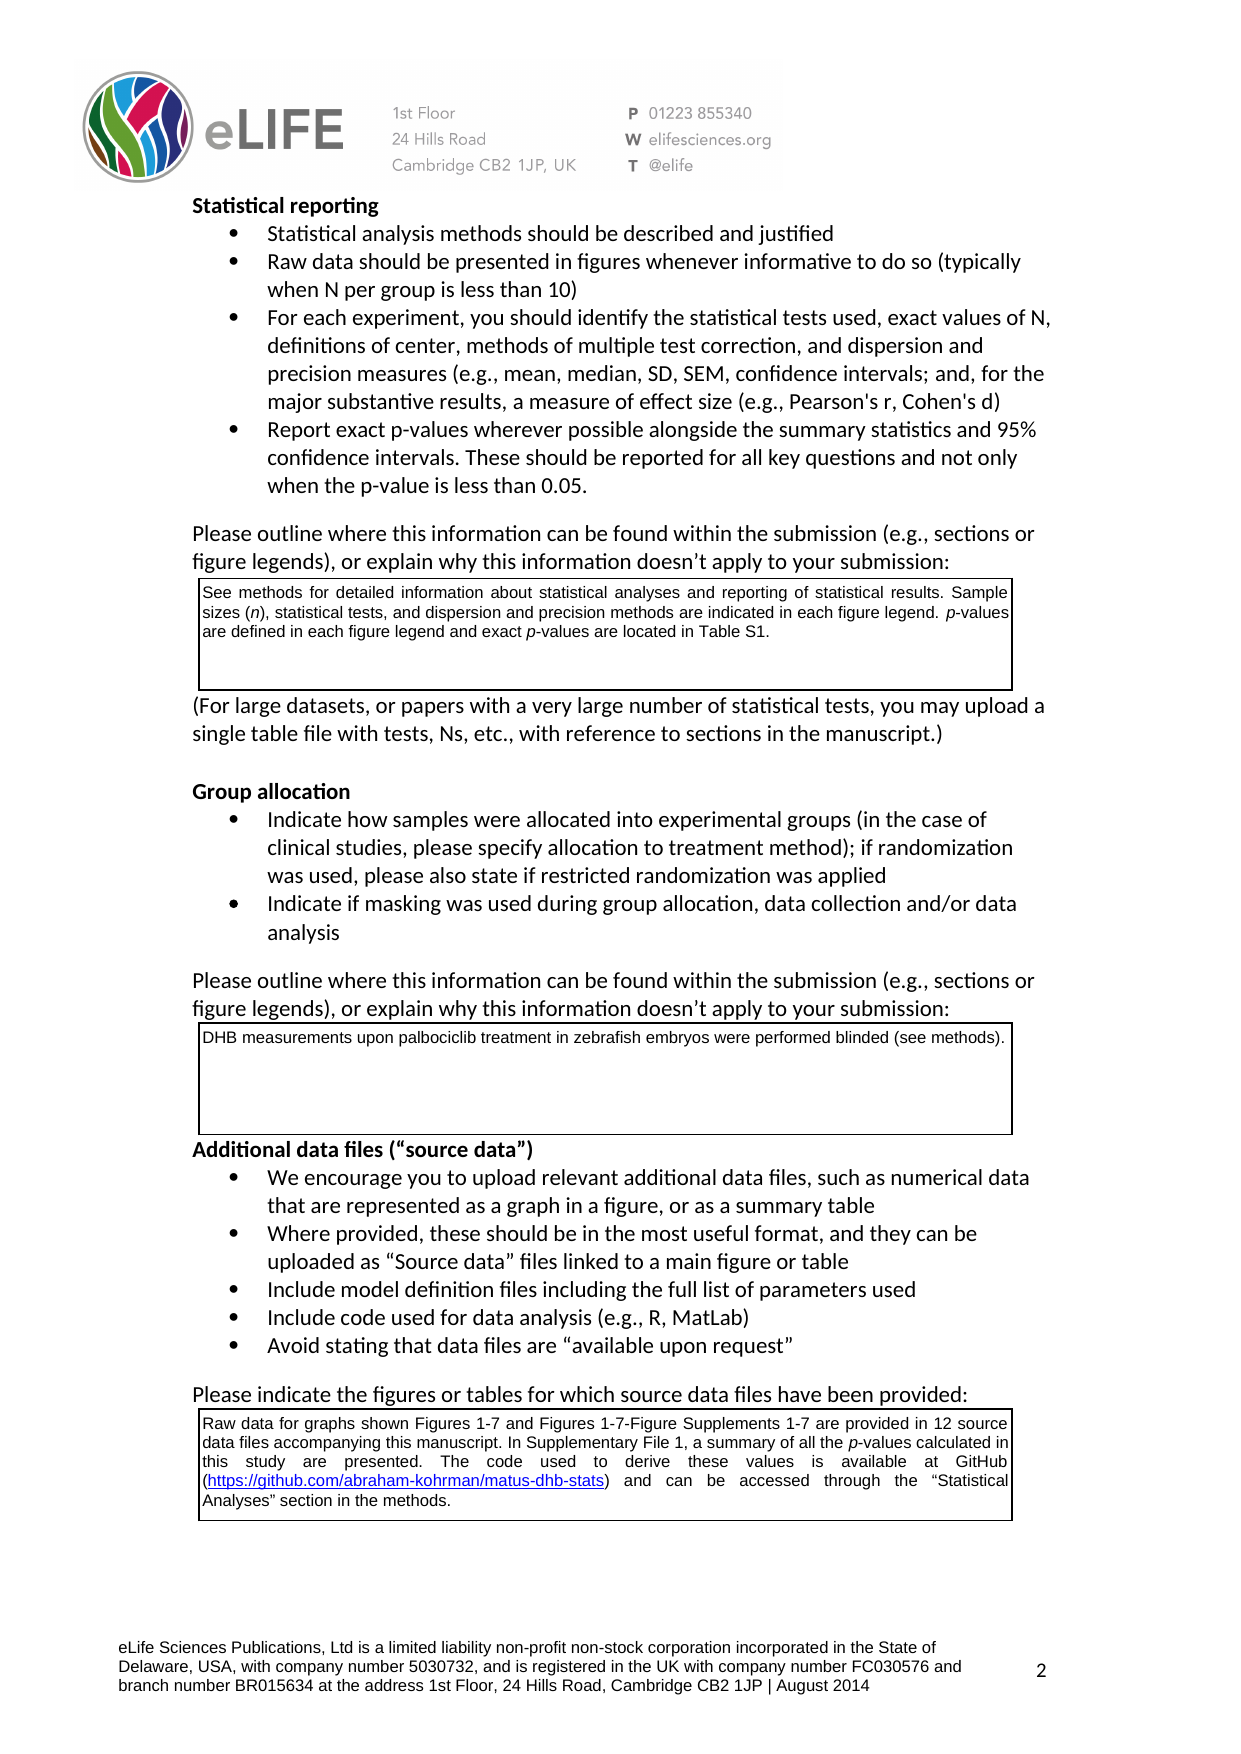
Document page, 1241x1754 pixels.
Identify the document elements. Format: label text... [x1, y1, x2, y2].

list We encourage you to upload relevant additional data files, such as numerical data that are represented as a graph in a figure, or as a summary table [229, 1163, 1053, 1219]
text Additional data files (“source data”) [192, 1052, 1053, 1163]
text Please indicate the figures or tables for which source data files have been provided: [192, 1380, 1053, 1408]
list Include code used for data analysis (e.g., R, MatLab) [229, 1303, 1053, 1332]
list Report exact p-values wherever possible alongside the summary statistics and 95% confidence intervals. These should be reported for all key questions and not only when the p-value is less than 0.05. [229, 415, 1053, 499]
text Statistical reporting [192, 191, 1053, 219]
list Include model definition files including the full list of parameters used [229, 1276, 1053, 1303]
list Where provided, these should be in the most useful format, and they can be uploaded as “Source data” files linked to a main figure or table [229, 1219, 1053, 1276]
list For each experiment, you should identify the statistical tests used, exact values of N, definitions of center, methods of multiple test correction, and dispersion and precision measures (e.g., mean, median, SD, SEM, confidence intervals; and, for the major substantive results, a measure of effect size (e.g., Pearson's r, Cohen's d) [229, 303, 1053, 415]
list Raw data should be presented in figures whenever informative to do so (typically when N per group is less than 10) [229, 247, 1053, 303]
text DHB measurements upon palbociclib treatment in zebrafish embryos were performed blinded (see methods). [200, 1026, 1011, 1049]
text Group allocation [192, 777, 1053, 806]
text Raw data for graphs shown Figures 1-7 and Figures 1-7-Figure Supplements 1-7 are provided in 12 source data files accompanying this manuscript. In Supplementary File 1, a summary of all the p-values calculated in this study are presented. The code used to derive these values is available at GitHub (https://github.com/abraham-kohrman/matus-dhb-stats) and can be accessed through the “Statistical Analyses” section in the methods. [200, 1412, 1011, 1512]
list Statistical analysis methods should be described and justified [229, 219, 1053, 247]
picture [73, 59, 784, 191]
text (For large datasets, or papers with a very large number of statistical tests, you may upload a single table file with tests, Ns, etc., with reference to sections in the manuscript.) [192, 603, 1053, 747]
list Indicate how samples were allocated into experimental groups (in the case of clinical studies, please specify allocation to treatment method); if randomization was used, please also state if restricted randomization was applied [229, 806, 1053, 889]
list Avoid stating that data files are “available upon request” [229, 1332, 1053, 1359]
text See methods for detailed information about statistical analyses and reporting of statistical results. Sample sizes (n), statistical tests, and dispersion and precision methods are indicated in each figure legend. p-values are defined in each figure legend and exact p-values are located in Table S1. [200, 581, 1011, 641]
list Indicate if masking was used during group allocation, data collection and/or data analysis [229, 889, 1053, 946]
